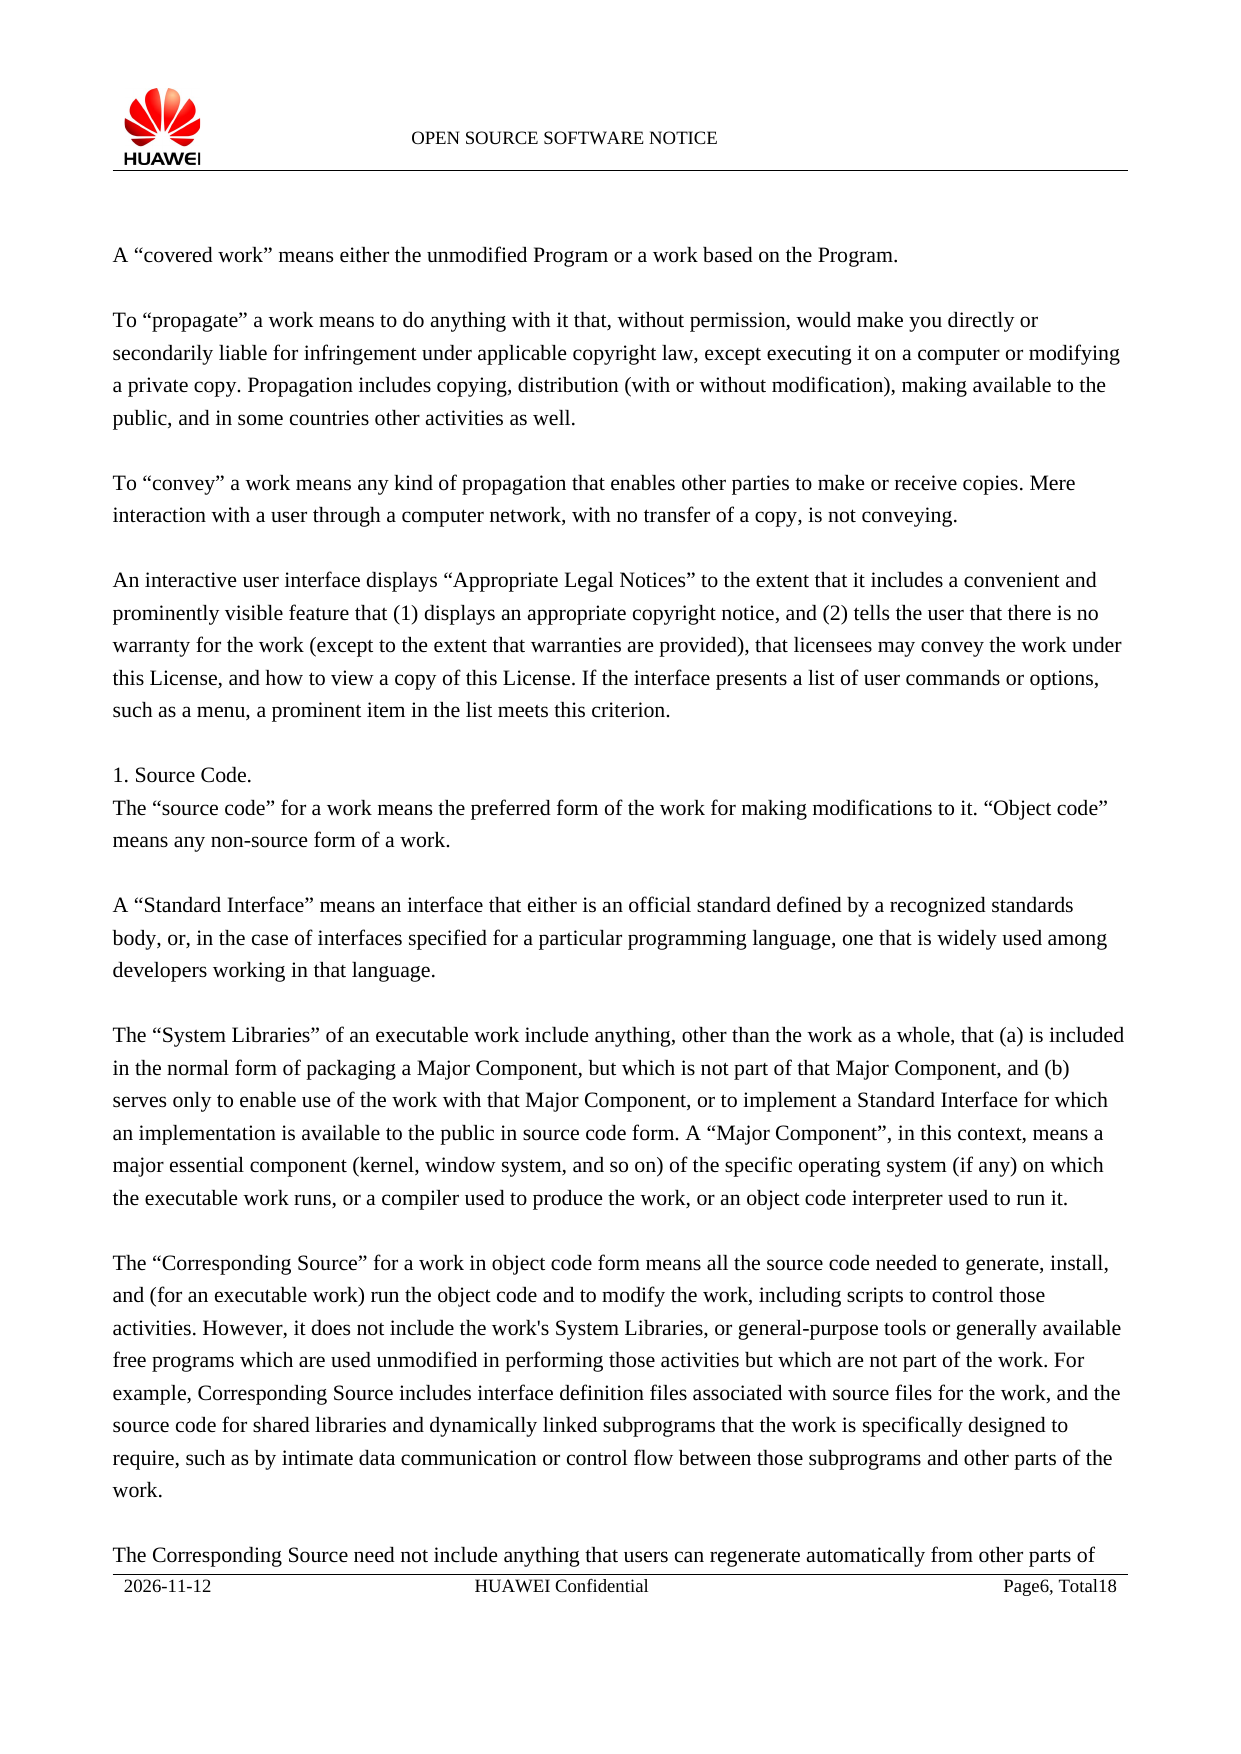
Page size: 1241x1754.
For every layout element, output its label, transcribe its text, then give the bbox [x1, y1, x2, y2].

picture [124, 88, 201, 165]
